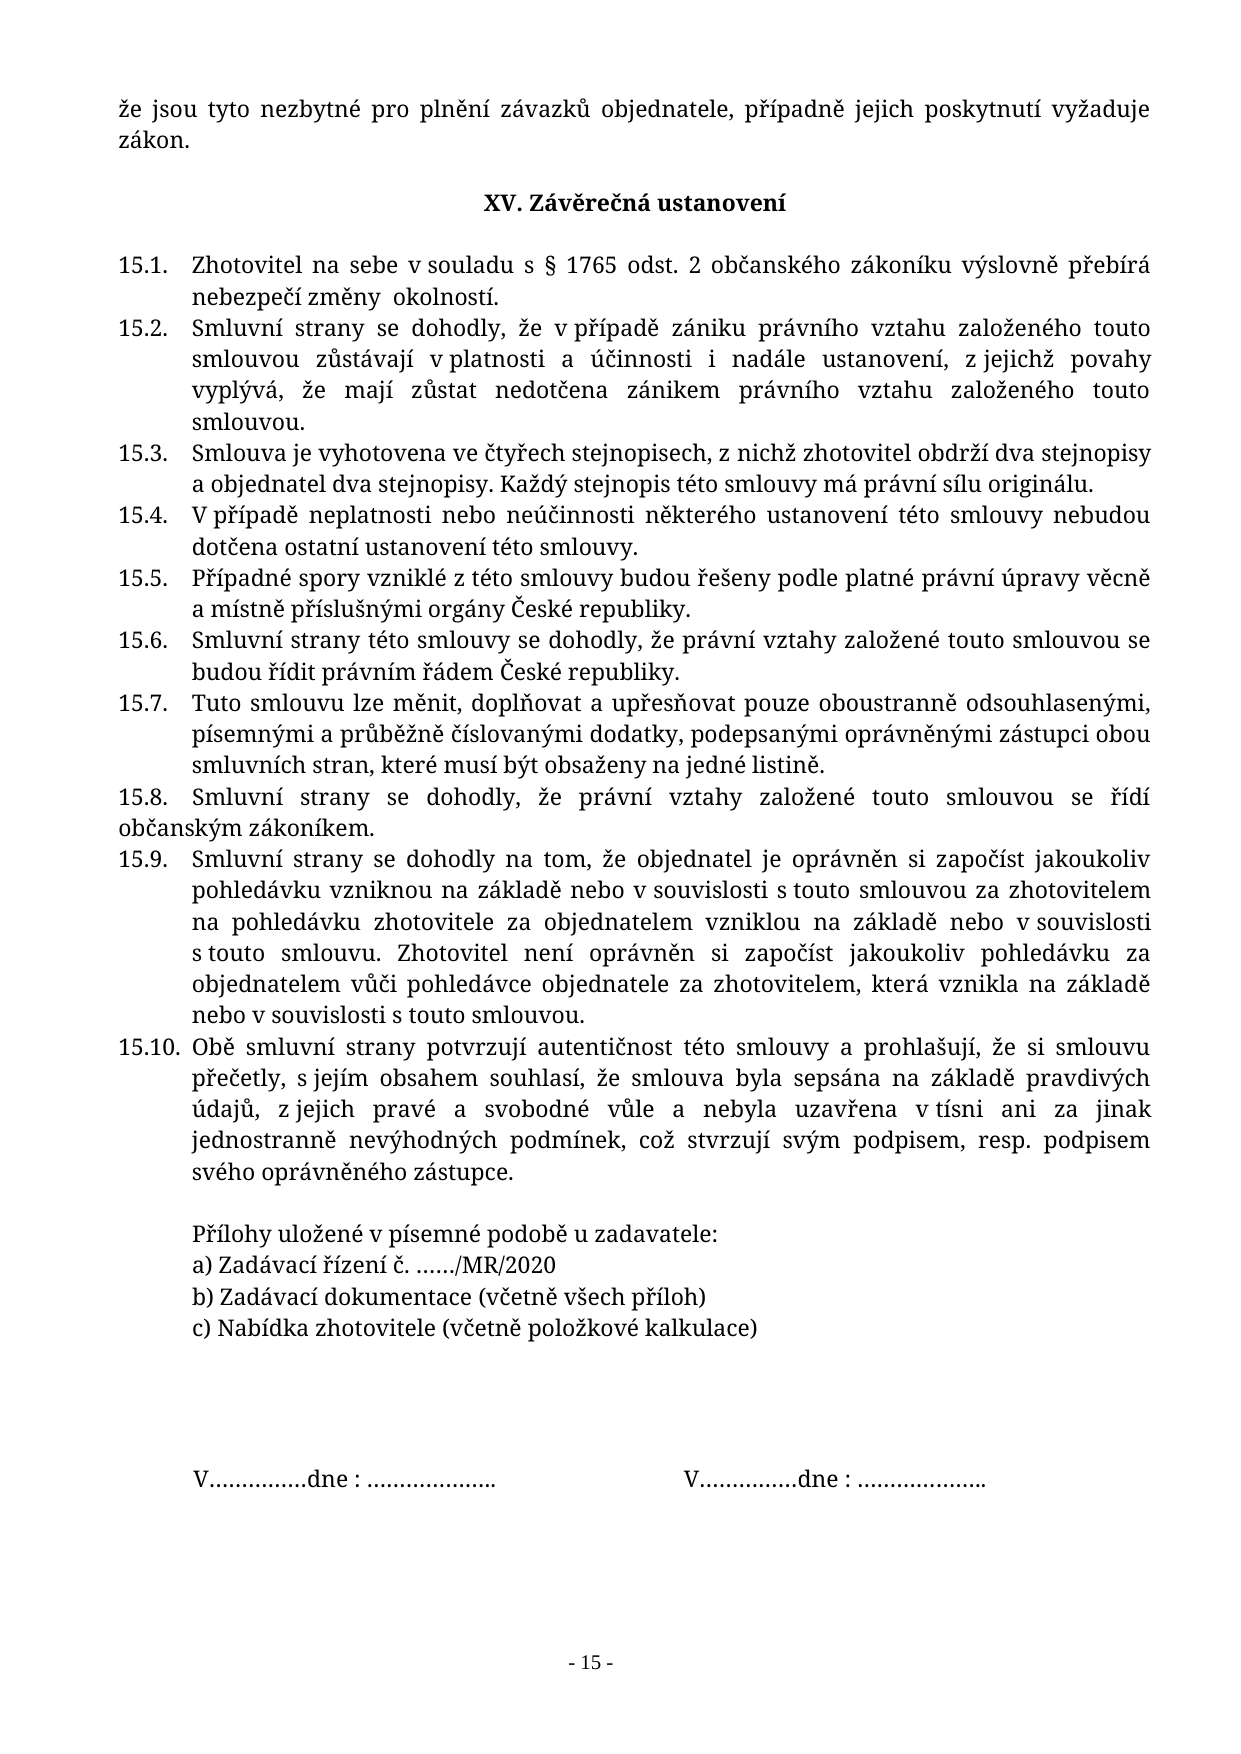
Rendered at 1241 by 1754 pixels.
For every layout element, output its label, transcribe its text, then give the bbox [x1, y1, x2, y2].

text 15.9. Smluvní strany se dohodly na tom, že objednatel je oprávněn si započíst jakoukoliv pohledávku vzniknou na základě nebo v souvislosti s touto smlouvou za zhotovitelem na pohledávku zhotovitele za objednatelem vzniklou na základě nebo v souvislosti s touto smlouvu. Zhotovitel není oprávněn si započíst jakoukoliv pohledávku za objednatelem vůči pohledávce objednatele za zhotovitelem, která vznikla na základě nebo v souvislosti s touto smlouvou. [118, 843, 1152, 1030]
text Přílohy uložené v písemné podobě u zadavatele: [192, 1218, 1152, 1249]
text a) Zadávací řízení č. ……/MR/2020 [192, 1249, 1152, 1280]
text 15.6. Smluvní strany této smlouvy se dohodly, že právní vztahy založené touto smlouvou se budou řídit právním řádem České republiky. [118, 624, 1152, 687]
text 15.5. Případné spory vzniklé z této smlouvy budou řešeny podle platné právní úpravy věcně a místně příslušnými orgány České republiky. [118, 562, 1152, 624]
text 15.8. Smluvní strany se dohodly, že právní vztahy založené touto smlouvou se řídí občanským zákoníkem. [118, 780, 1152, 843]
text 15.4. V případě neplatnosti nebo neúčinnosti některého ustanovení této smlouvy nebudou dotčena ostatní ustanovení této smlouvy. [118, 499, 1152, 562]
text c) Nabídka zhotovitele (včetně položkové kalkulace) [192, 1312, 1152, 1343]
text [118, 93, 1152, 155]
text b) Zadávací dokumentace (včetně všech příloh) [192, 1280, 1152, 1312]
text 15.2. Smluvní strany se dohodly, že v případě zániku právního vztahu založeného touto smlouvou zůstávají v platnosti a účinnosti i nadále ustanovení, z jejichž povahy vyplývá, že mají zůstat nedotčena zánikem právního vztahu založeného touto smlouvou. [118, 312, 1152, 437]
text 15.3. Smlouva je vyhotovena ve čtyřech stejnopisech, z nichž zhotovitel obdrží dva stejnopisy a objednatel dva stejnopisy. Každý stejnopis této smlouvy má právní sílu originálu. [118, 437, 1152, 499]
table_header V……………dne : ……………….. [182, 1463, 672, 1619]
text 15.1. Zhotovitel na sebe v souladu s § 1765 odst. 2 občanského zákoníku výslovně přebírá nebezpečí změny okolností. [118, 249, 1152, 312]
text 15.10. Obě smluvní strany potvrzují autentičnost této smlouvy a prohlašují, že si smlouvu přečetly, s jejím obsahem souhlasí, že smlouva byla sepsána na základě pravdivých údajů, z jejich pravé a svobodné vůle a nebyla uzavřena v tísni ani za jinak jednostranně nevýhodných podmínek, což stvrzují svým podpisem, resp. podpisem svého oprávněného zástupce. [118, 1030, 1152, 1187]
text XV. Závěrečná ustanovení [118, 187, 1152, 218]
text 15.7. Tuto smlouvu lze měnit, doplňovat a upřesňovat pouze oboustranně odsouhlasenými, písemnými a průběžně číslovanými dodatky, podepsanými oprávněnými zástupci obou smluvních stran, které musí být obsaženy na jedné listině. [118, 687, 1152, 780]
table_header V……………dne : ……………….. [672, 1463, 1163, 1619]
